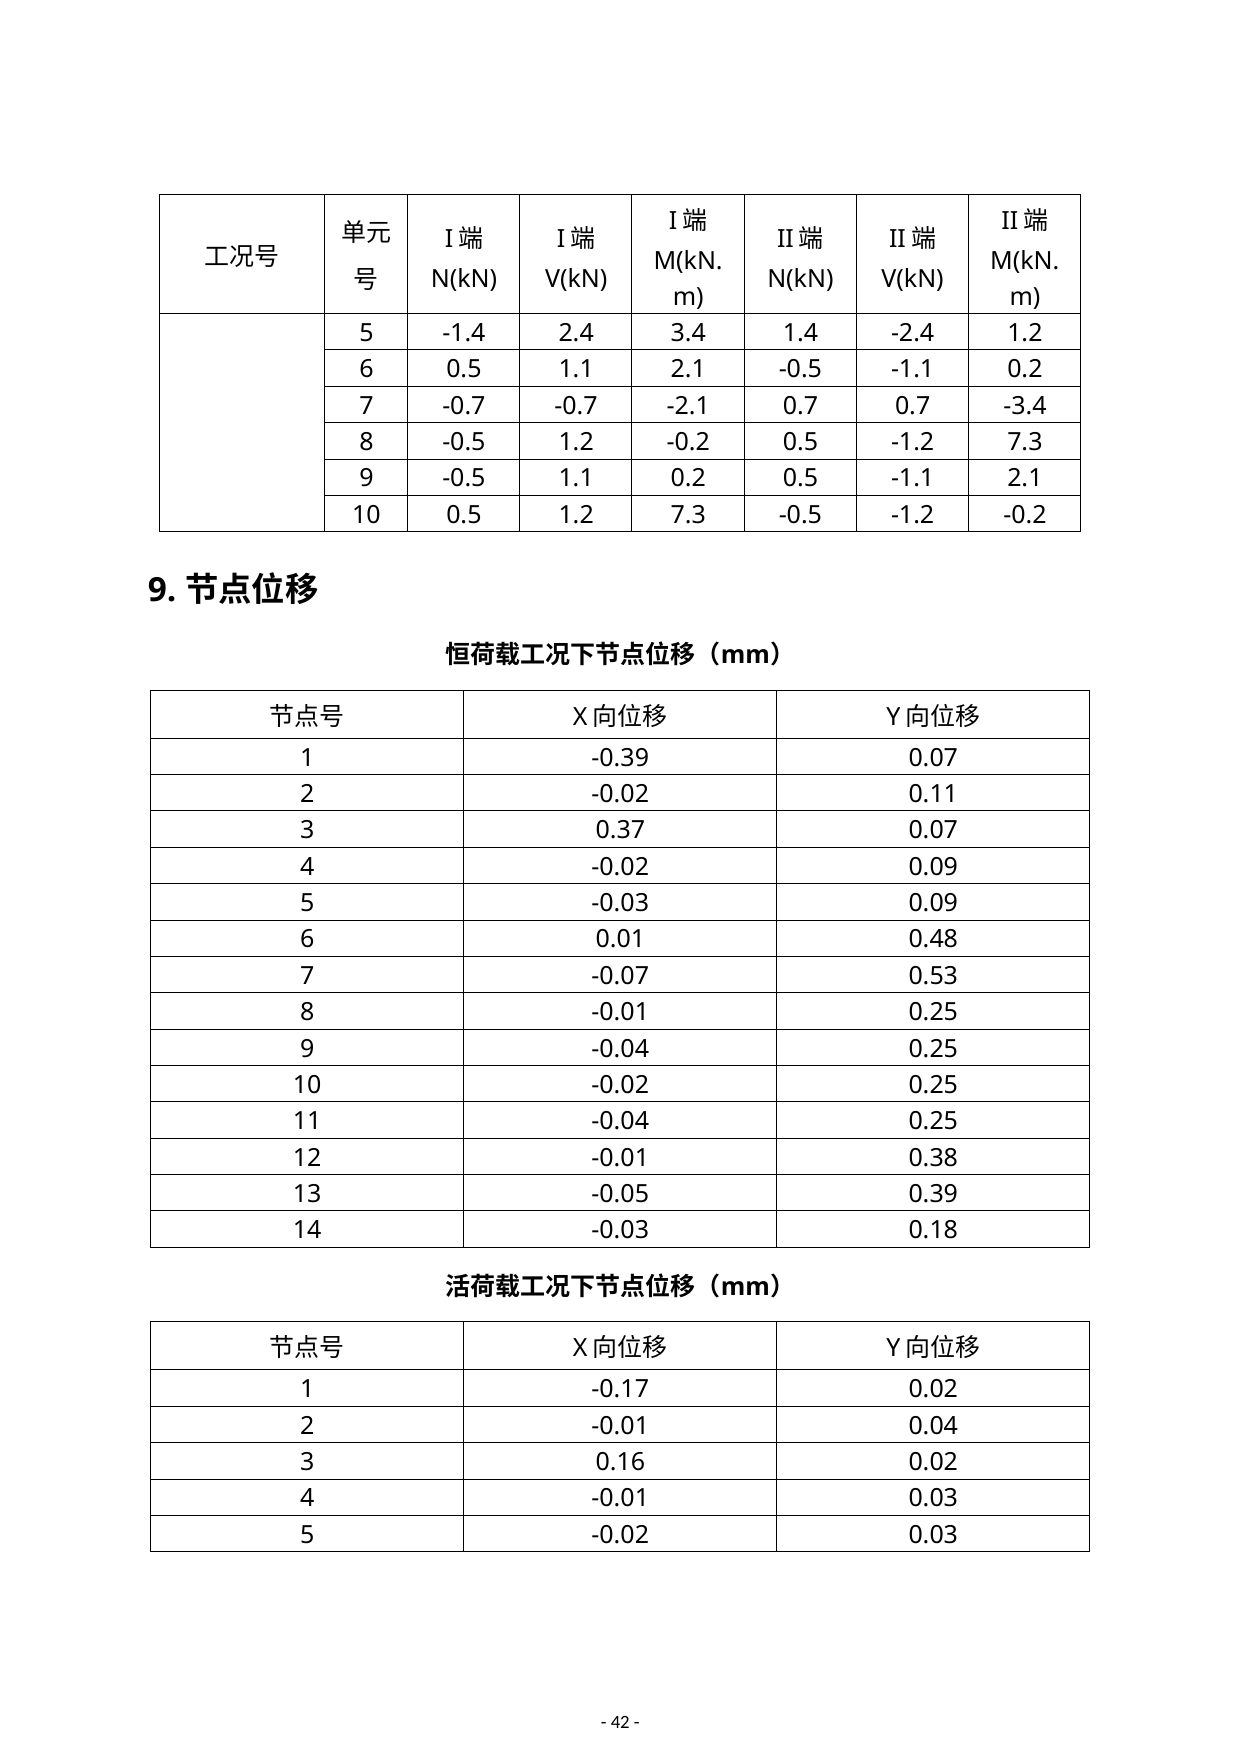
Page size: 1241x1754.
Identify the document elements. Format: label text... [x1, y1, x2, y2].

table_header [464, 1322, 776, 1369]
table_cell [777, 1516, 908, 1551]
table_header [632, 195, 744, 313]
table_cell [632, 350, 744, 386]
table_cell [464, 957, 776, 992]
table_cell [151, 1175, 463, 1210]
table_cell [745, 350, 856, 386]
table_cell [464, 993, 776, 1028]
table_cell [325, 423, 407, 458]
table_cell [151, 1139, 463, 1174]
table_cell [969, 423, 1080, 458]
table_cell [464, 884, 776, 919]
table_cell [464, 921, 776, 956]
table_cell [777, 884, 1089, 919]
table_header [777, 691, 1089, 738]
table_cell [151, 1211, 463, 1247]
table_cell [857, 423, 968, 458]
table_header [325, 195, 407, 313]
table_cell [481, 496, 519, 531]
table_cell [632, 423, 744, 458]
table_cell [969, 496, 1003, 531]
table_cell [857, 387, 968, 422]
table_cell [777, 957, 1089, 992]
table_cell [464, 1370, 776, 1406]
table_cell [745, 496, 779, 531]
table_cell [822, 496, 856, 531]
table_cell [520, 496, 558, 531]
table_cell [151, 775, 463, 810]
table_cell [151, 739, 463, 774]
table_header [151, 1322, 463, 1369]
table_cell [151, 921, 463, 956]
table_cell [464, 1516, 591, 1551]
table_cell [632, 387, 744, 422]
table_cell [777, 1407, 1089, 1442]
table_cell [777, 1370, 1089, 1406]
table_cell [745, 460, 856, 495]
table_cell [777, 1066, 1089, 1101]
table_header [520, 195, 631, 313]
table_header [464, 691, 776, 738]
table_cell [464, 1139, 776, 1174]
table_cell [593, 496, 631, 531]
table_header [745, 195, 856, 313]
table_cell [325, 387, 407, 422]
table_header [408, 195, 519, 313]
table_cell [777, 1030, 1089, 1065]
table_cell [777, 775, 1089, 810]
text 恒荷载工况下节点位移（mm） [148, 629, 1093, 676]
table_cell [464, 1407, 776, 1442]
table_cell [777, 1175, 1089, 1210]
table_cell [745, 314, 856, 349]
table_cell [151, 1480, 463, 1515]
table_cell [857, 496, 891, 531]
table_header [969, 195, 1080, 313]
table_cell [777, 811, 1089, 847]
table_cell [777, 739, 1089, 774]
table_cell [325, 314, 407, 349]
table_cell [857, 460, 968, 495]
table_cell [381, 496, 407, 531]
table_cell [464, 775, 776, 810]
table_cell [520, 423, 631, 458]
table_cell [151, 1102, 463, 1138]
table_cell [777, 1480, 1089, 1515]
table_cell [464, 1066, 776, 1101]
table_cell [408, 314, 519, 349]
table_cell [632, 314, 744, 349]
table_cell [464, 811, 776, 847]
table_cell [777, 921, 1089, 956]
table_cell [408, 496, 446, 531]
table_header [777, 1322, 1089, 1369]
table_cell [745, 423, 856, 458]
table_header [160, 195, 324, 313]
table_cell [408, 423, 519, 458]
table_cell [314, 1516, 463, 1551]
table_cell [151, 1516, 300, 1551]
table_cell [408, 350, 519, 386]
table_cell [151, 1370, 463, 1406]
title 9. 节点位移 [148, 557, 1093, 616]
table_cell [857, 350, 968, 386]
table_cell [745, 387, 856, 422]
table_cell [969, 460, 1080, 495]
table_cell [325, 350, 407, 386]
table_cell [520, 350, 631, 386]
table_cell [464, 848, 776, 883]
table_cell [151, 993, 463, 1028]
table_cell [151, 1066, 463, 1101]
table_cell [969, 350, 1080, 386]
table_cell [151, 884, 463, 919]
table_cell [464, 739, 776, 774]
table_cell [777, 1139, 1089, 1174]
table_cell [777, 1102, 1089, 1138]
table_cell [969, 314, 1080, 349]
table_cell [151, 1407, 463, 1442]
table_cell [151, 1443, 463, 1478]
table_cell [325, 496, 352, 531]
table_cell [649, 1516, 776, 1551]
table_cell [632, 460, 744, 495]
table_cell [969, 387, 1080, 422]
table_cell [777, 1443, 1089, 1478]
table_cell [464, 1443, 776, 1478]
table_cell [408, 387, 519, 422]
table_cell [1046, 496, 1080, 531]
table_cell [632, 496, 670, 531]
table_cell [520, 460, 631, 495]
text 活荷载工况下节点位移（mm） [148, 1261, 1093, 1308]
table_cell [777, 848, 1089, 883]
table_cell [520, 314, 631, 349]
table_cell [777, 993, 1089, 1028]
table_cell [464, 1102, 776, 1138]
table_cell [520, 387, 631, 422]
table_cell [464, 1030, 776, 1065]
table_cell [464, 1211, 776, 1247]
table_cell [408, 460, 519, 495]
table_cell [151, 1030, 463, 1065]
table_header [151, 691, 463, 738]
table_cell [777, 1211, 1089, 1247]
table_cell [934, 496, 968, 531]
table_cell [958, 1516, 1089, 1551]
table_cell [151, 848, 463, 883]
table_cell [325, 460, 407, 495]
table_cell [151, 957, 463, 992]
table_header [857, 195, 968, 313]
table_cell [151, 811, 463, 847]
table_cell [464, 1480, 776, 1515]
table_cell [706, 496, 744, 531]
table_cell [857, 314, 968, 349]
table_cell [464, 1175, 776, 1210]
